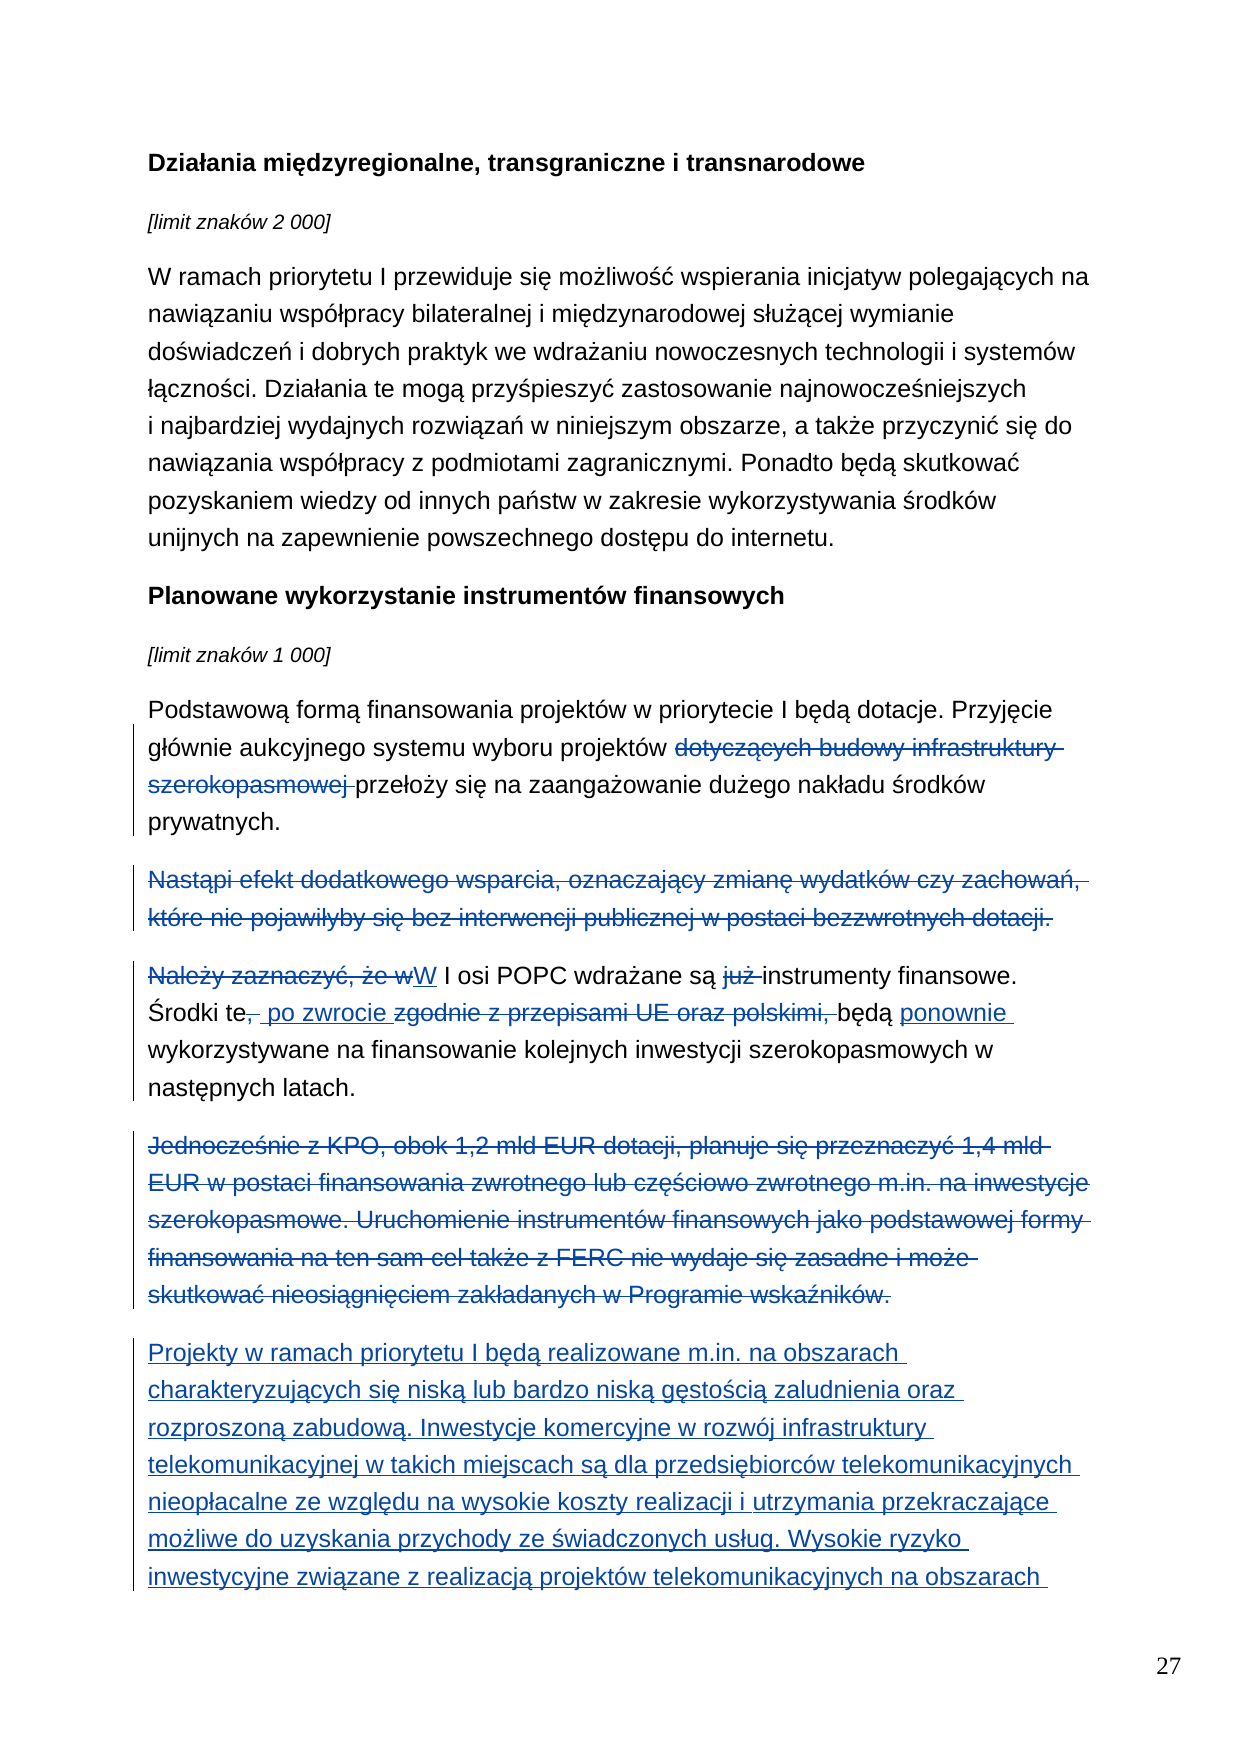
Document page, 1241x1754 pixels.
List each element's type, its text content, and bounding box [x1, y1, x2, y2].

text [limit znaków 2 000] [148, 210, 1093, 234]
text [limit znaków 1 000] [148, 643, 1093, 667]
text Podstawową formą finansowania projektów w priorytecie I będą dotacje. Przyjęcie głównie aukcyjnego systemu wyboru projektów przełoży się na zaangażowanie dużego nakładu środków prywatnych. [148, 695, 1093, 836]
text I osi POPC wdrażane są instrumenty finansowe. Środki tebędą wykorzystywane na finansowanie kolejnych inwestycji szerokopasmowych w następnych latach. [148, 961, 1093, 1101]
subtitle Działania międzyregionalne, transgraniczne i transnarodowe [148, 148, 1093, 176]
subtitle Planowane wykorzystanie instrumentów finansowych [148, 581, 1093, 610]
text W ramach priorytetu I przewiduje się możliwość wspierania inicjatyw polegających na nawiązaniu współpracy bilateralnej i międzynarodowej służącej wymianie doświadczeń i dobrych praktyk we wdrażaniu nowoczesnych technologii i systemów łączności. Działania te mogą przyśpieszyć zastosowanie najnowocześniejszych i najbardziej wydajnych rozwiązań w niniejszym obszarze, a także przyczynić się do nawiązania współpracy z podmiotami zagranicznymi. Ponadto będą skutkować pozyskaniem wiedzy od innych państw w zakresie wykorzystywania środków unijnych na zapewnienie powszechnego dostępu do internetu. [148, 262, 1093, 552]
